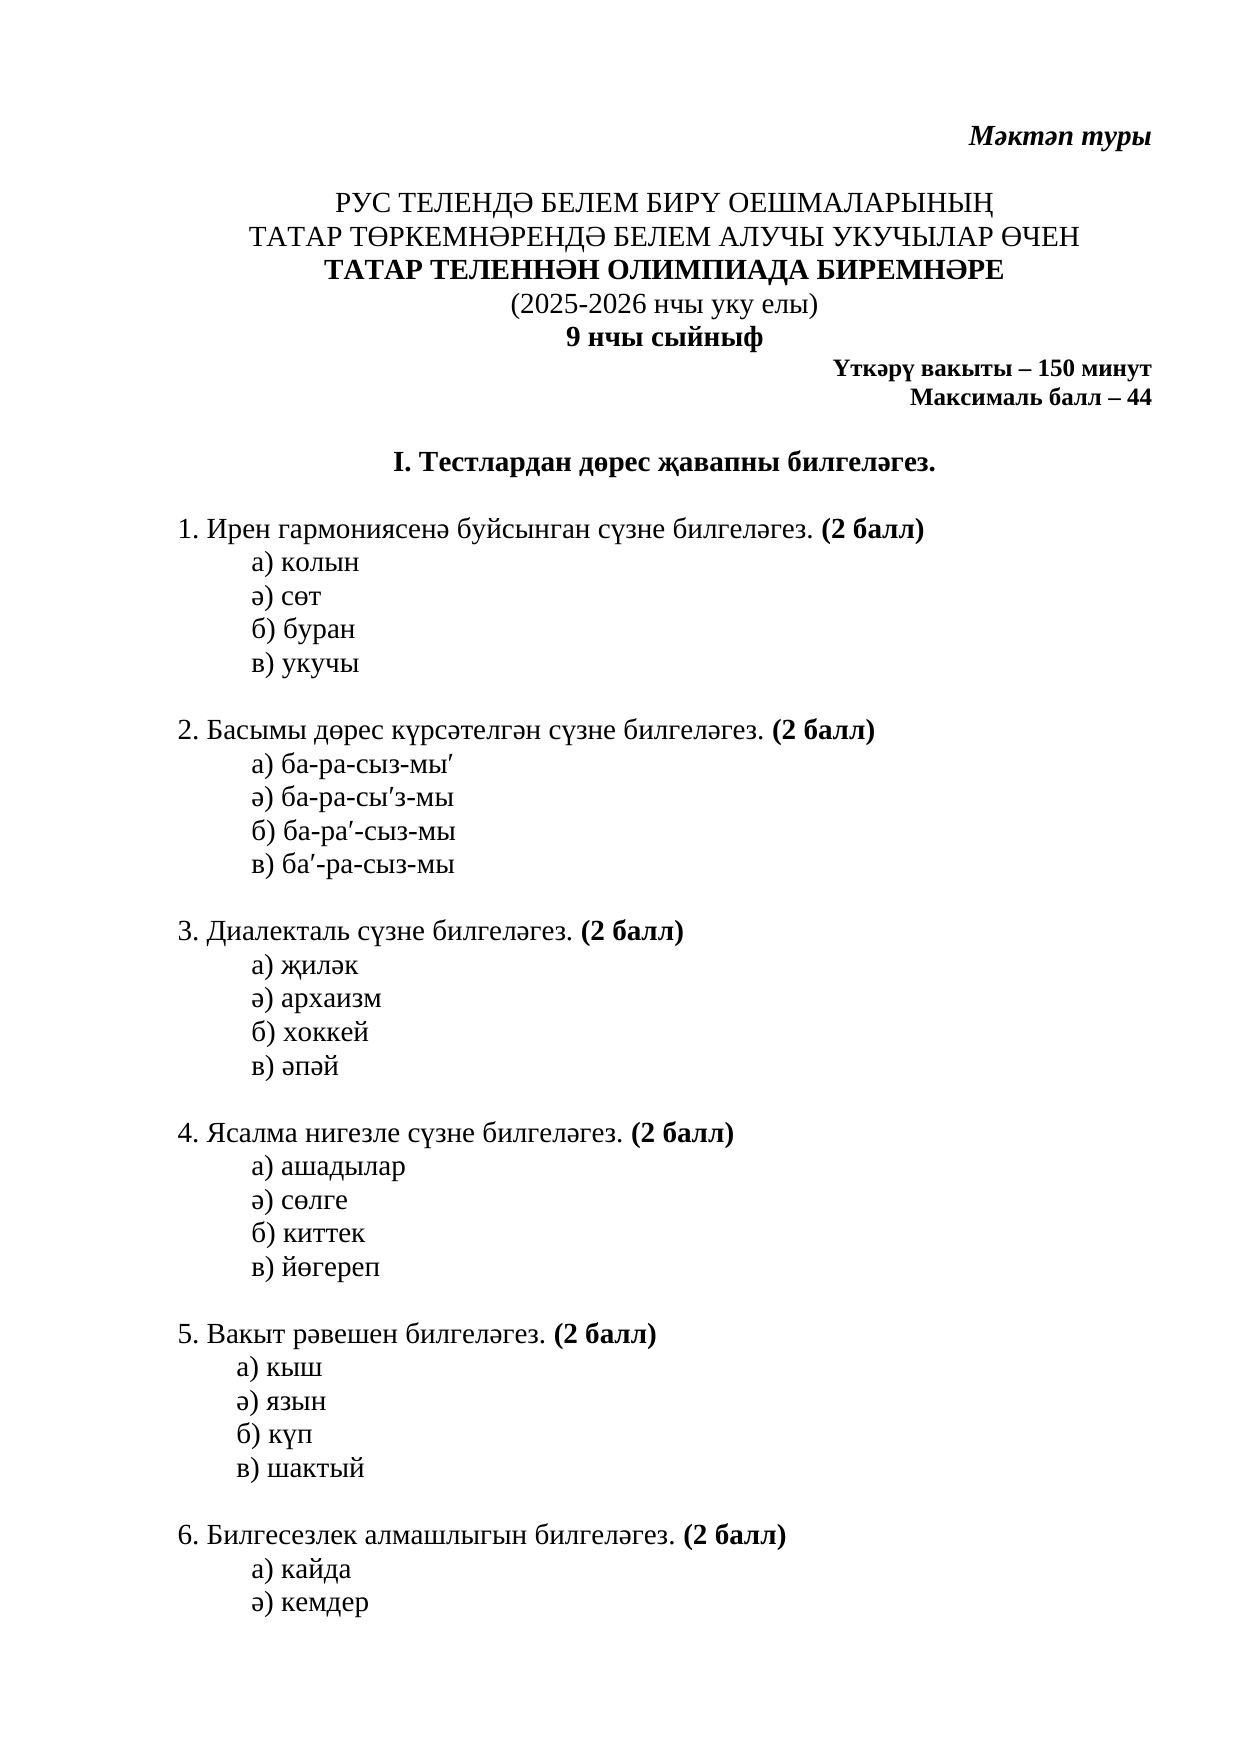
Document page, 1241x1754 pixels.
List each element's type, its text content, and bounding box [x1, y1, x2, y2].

text Мәктәп туры [177, 118, 1152, 152]
text б) ба-ра′-сыз-мы [177, 813, 1152, 846]
text в) йөгереп [177, 1249, 1152, 1282]
text 1. Ирен гармониясенә буйсынган сүзне билгеләгез. (2 балл) [177, 511, 1152, 544]
text Үткәрү вакыты – 150 минут [177, 353, 1152, 382]
text ә) сөт [177, 578, 1152, 612]
text ә) архаизм [177, 981, 1152, 1014]
text Максималь балл – 44 [177, 382, 1152, 410]
text ә) кемдер [177, 1584, 1152, 1618]
text ә) язын [177, 1383, 1152, 1417]
text в) ба′-ра-сыз-мы [177, 846, 1152, 880]
text а) ба-ра-сыз-мы′ [177, 746, 1152, 779]
text ТАТАР ТӨРКЕМНӘРЕНДӘ БЕЛЕМ АЛУЧЫ УКУЧЫЛАР ӨЧЕН [177, 219, 1152, 252]
text ә) ба-ра-сы′з-мы [177, 779, 1152, 813]
text в) шактый [177, 1450, 1152, 1484]
text 5. Вакыт рәвешен билгеләгез. (2 балл) [177, 1316, 1152, 1349]
text б) хоккей [177, 1014, 1152, 1048]
text б) күп [177, 1417, 1152, 1450]
text ә) сөлге [177, 1182, 1152, 1215]
text а) колын [177, 544, 1152, 578]
text б) киттек [177, 1215, 1152, 1249]
text 4. Ясалма нигезле сүзне билгеләгез. (2 балл) [177, 1115, 1152, 1148]
text 2. Басымы дөрес күрсәтелгән сүзне билгеләгез. (2 балл) [177, 712, 1152, 746]
text в) әпәй [177, 1048, 1152, 1081]
text 9 нчы сыйныф [177, 319, 1152, 353]
text РУС ТЕЛЕНДӘ БЕЛЕМ БИРҮ ОЕШМАЛАРЫНЫҢ [177, 185, 1152, 219]
text в) укучы [177, 645, 1152, 679]
text ТАТАР ТЕЛЕННӘН ОЛИМПИАДА БИРЕМНӘРЕ [177, 252, 1152, 286]
text I. Тестлардан дөрес җавапны билгеләгез. [177, 444, 1152, 477]
text а) ашадылар [177, 1148, 1152, 1182]
text б) буран [177, 612, 1152, 645]
text 6. Билгесезлек алмашлыгын билгеләгез. (2 балл) [177, 1517, 1152, 1551]
text а) кайда [177, 1551, 1152, 1584]
text (2025-2026 нчы уку елы) [177, 286, 1152, 319]
text 3. Диалекталь сүзне билгеләгез. (2 балл) [177, 913, 1152, 947]
text а) җиләк [177, 947, 1152, 981]
text а) кыш [177, 1349, 1152, 1383]
